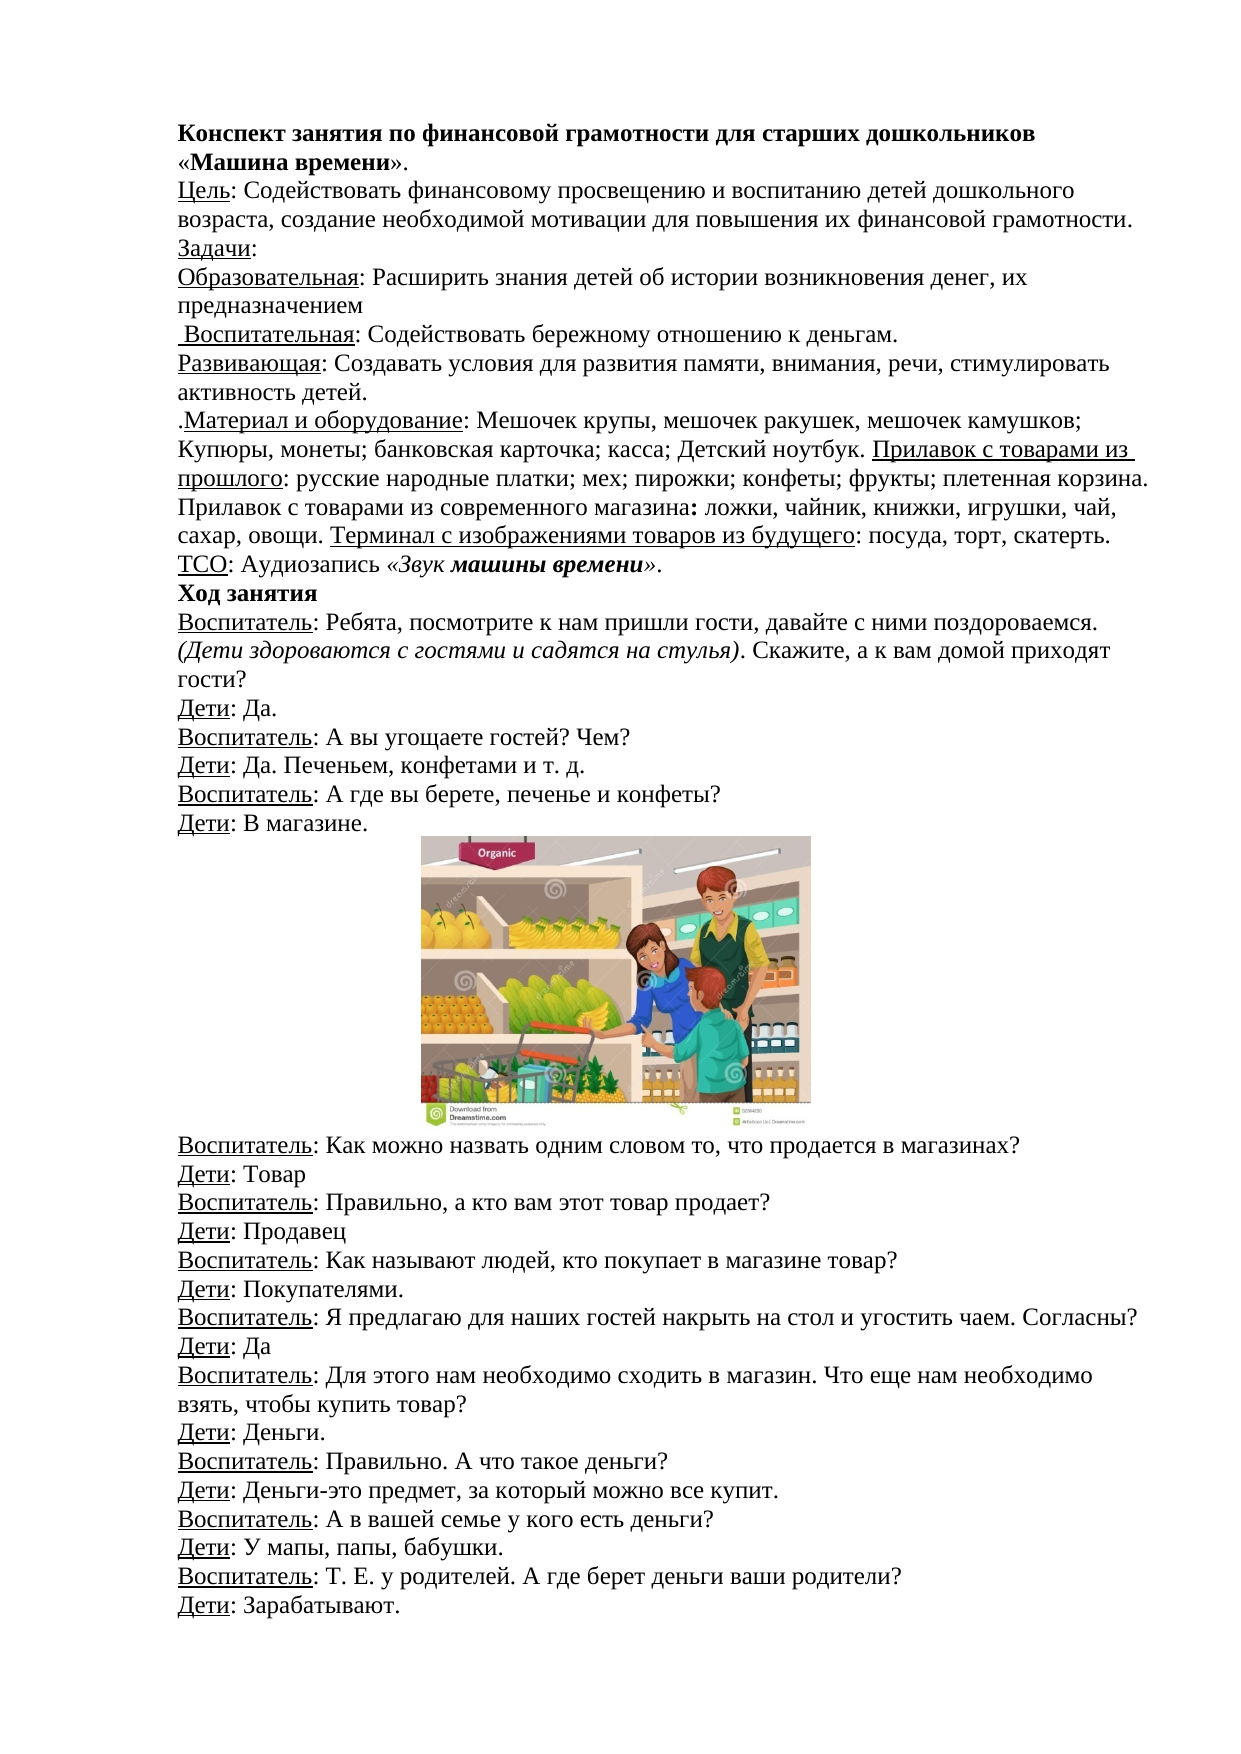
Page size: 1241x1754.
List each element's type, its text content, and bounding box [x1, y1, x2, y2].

text Воспитатель: Ребята, посмотрите к нам пришли гости, давайте с ними поздороваемся. (Дети здороваются с гостями и садятся на стулья). Скажите, а к вам домой приходят гости? [177, 607, 1152, 693]
text Воспитатель: А вы угощаете гостей? Чем? [177, 722, 1152, 751]
text Воспитатель: Я предлагаю для наших гостей накрыть на стол и угостить чаем. Согласны? [177, 1302, 1152, 1331]
text Дети: Да [177, 1331, 1152, 1360]
text Воспитатель: Как можно назвать одним словом то, что продается в магазинах? [177, 1130, 1152, 1159]
text Воспитатель: Как называют людей, кто покупает в магазине товар? [177, 1245, 1152, 1274]
picture [421, 836, 811, 1130]
text Дети: Продавец [177, 1216, 1152, 1245]
text Образовательная: Расширить знания детей об истории возникновения денег, их предназначением [177, 262, 1152, 319]
text Дети: Товар [177, 1159, 1152, 1187]
text Дети: Зарабатывают. [177, 1590, 1152, 1619]
text Воспитатель: Т. Е. у родителей. А где берет деньги ваши родители? [177, 1561, 1152, 1590]
text Дети: У мапы, папы, бабушки. [177, 1532, 1152, 1561]
text Развивающая: Создавать условия для развития памяти, внимания, речи, стимулировать активность детей. [177, 348, 1152, 406]
text Воспитатель: А в вашей семье у кого есть деньги? [177, 1504, 1152, 1532]
text Дети: В магазине. [177, 808, 1152, 837]
text Воспитатель: Правильно. А что такое деньги? [177, 1446, 1152, 1475]
text Цель: Содействовать финансовому просвещению и воспитанию детей дошкольного возраста, создание необходимой мотивации для повышения их финансовой грамотности. [177, 176, 1152, 233]
subtitle Ход занятия [177, 578, 1152, 607]
text Задачи: [177, 233, 1152, 262]
text Конспект занятия по финансовой грамотности для старших дошкольников «Машина времени». [177, 118, 1152, 176]
text Дети: Деньги. [177, 1417, 1152, 1446]
text Дети: Покупателями. [177, 1274, 1152, 1302]
text Дети: Да. Печеньем, конфетами и т. д. [177, 751, 1152, 779]
text .Материал и оборудование: Мешочек крупы, мешочек ракушек, мешочек камушков; Купюры, монеты; банковская карточка; касса; Детский ноутбук. Прилавок с товарами из прошлого: русские народные платки; мех; пирожки; конфеты; фрукты; плетенная корзина. Прилавок с товарами из современного магазина: ложки, чайник, книжки, игрушки, чай, сахар, овощи. Терминал с изображениями товаров из будущего: посуда, торт, скатерть. [177, 406, 1152, 549]
text Дети: Деньги-это предмет, за который можно все купит. [177, 1475, 1152, 1504]
text Воспитательная: Содействовать бережному отношению к деньгам. [177, 319, 1152, 348]
text Воспитатель: А где вы берете, печенье и конфеты? [177, 779, 1152, 808]
text ТСО: Аудиозапись «Звук машины времени». [177, 549, 1152, 578]
text Дети: Да. [177, 693, 1152, 722]
text Воспитатель: Правильно, а кто вам этот товар продает? [177, 1187, 1152, 1216]
text Воспитатель: Для этого нам необходимо сходить в магазин. Что еще нам необходимо взять, чтобы купить товар? [177, 1360, 1152, 1417]
